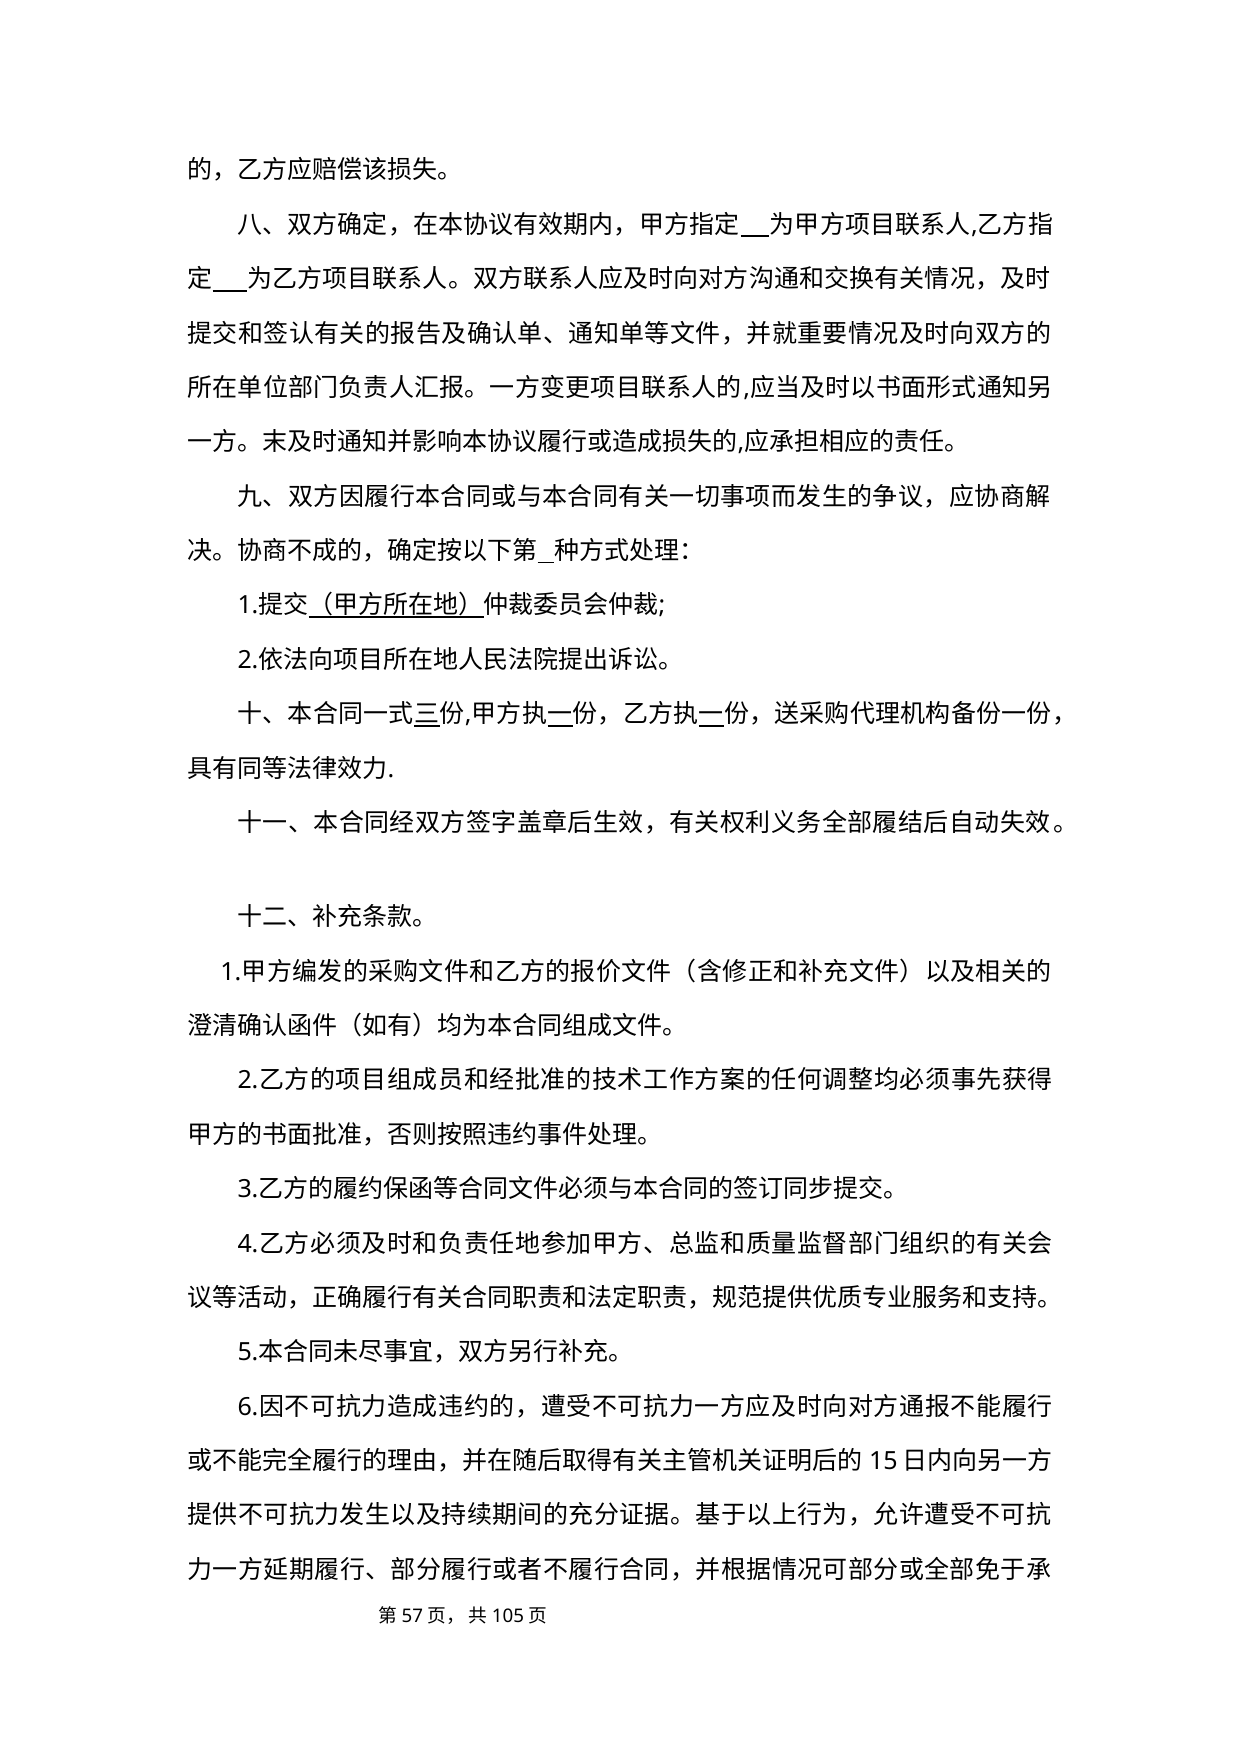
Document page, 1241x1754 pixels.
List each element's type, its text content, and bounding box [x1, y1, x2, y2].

text 九、双方因履行本合同或与本合同有关一切事项而发生的争议，应协商解决。协商不成的，确定按以下第 种方式处理： [187, 476, 1053, 567]
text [187, 1386, 1053, 1586]
text 2.乙方的项目组成员和经批准的技术工作方案的任何调整均必须事先获得甲方的书面批准，否则按照违约事件处理。 [187, 1060, 1053, 1151]
text 3.乙方的履约保函等合同文件必须与本合同的签订同步提交。 [187, 1169, 1053, 1205]
text 1.甲方编发的采购文件和乙方的报价文件（含修正和补充文件）以及相关的澄清确认函件（如有）均为本合同组成文件。 [187, 951, 1053, 1042]
text 2.依法向项目所在地人民法院提出诉讼。 [187, 639, 1053, 676]
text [187, 150, 1053, 186]
text 4.乙方必须及时和负责任地参加甲方、总监和质量监督部门组织的有关会议等活动，正确履行有关合同职责和法定职责，规范提供优质专业服务和支持。 [187, 1223, 1053, 1314]
text 5.本合同未尽事宜，双方另行补充。 [187, 1332, 1053, 1368]
text 十二、补充条款。 [187, 897, 1053, 933]
text 十一、本合同经双方签字盖章后生效，有关权利义务全部履结后自动失效。 [187, 802, 1053, 883]
text 1.提交（甲方所在地）仲裁委员会仲裁; [187, 585, 1053, 621]
text 十、本合同一式三份,甲方执一份，乙方执一份，送采购代理机构备份一份，具有同等法律效力. [187, 694, 1053, 784]
text 八、双方确定，在本协议有效期内，甲方指定 为甲方项目联系人,乙方指定 为乙方项目联系人。双方联系人应及时向对方沟通和交换有关情况，及时提交和签认有关的报告及确认单、通知单等文件，并就重要情况及时向双方的所在单位部门负责人汇报。一方变更项目联系人的,应当及时以书面形式通知另一方。末及时通知并影响本协议履行或造成损失的,应承担相应的责任。 [187, 204, 1053, 458]
